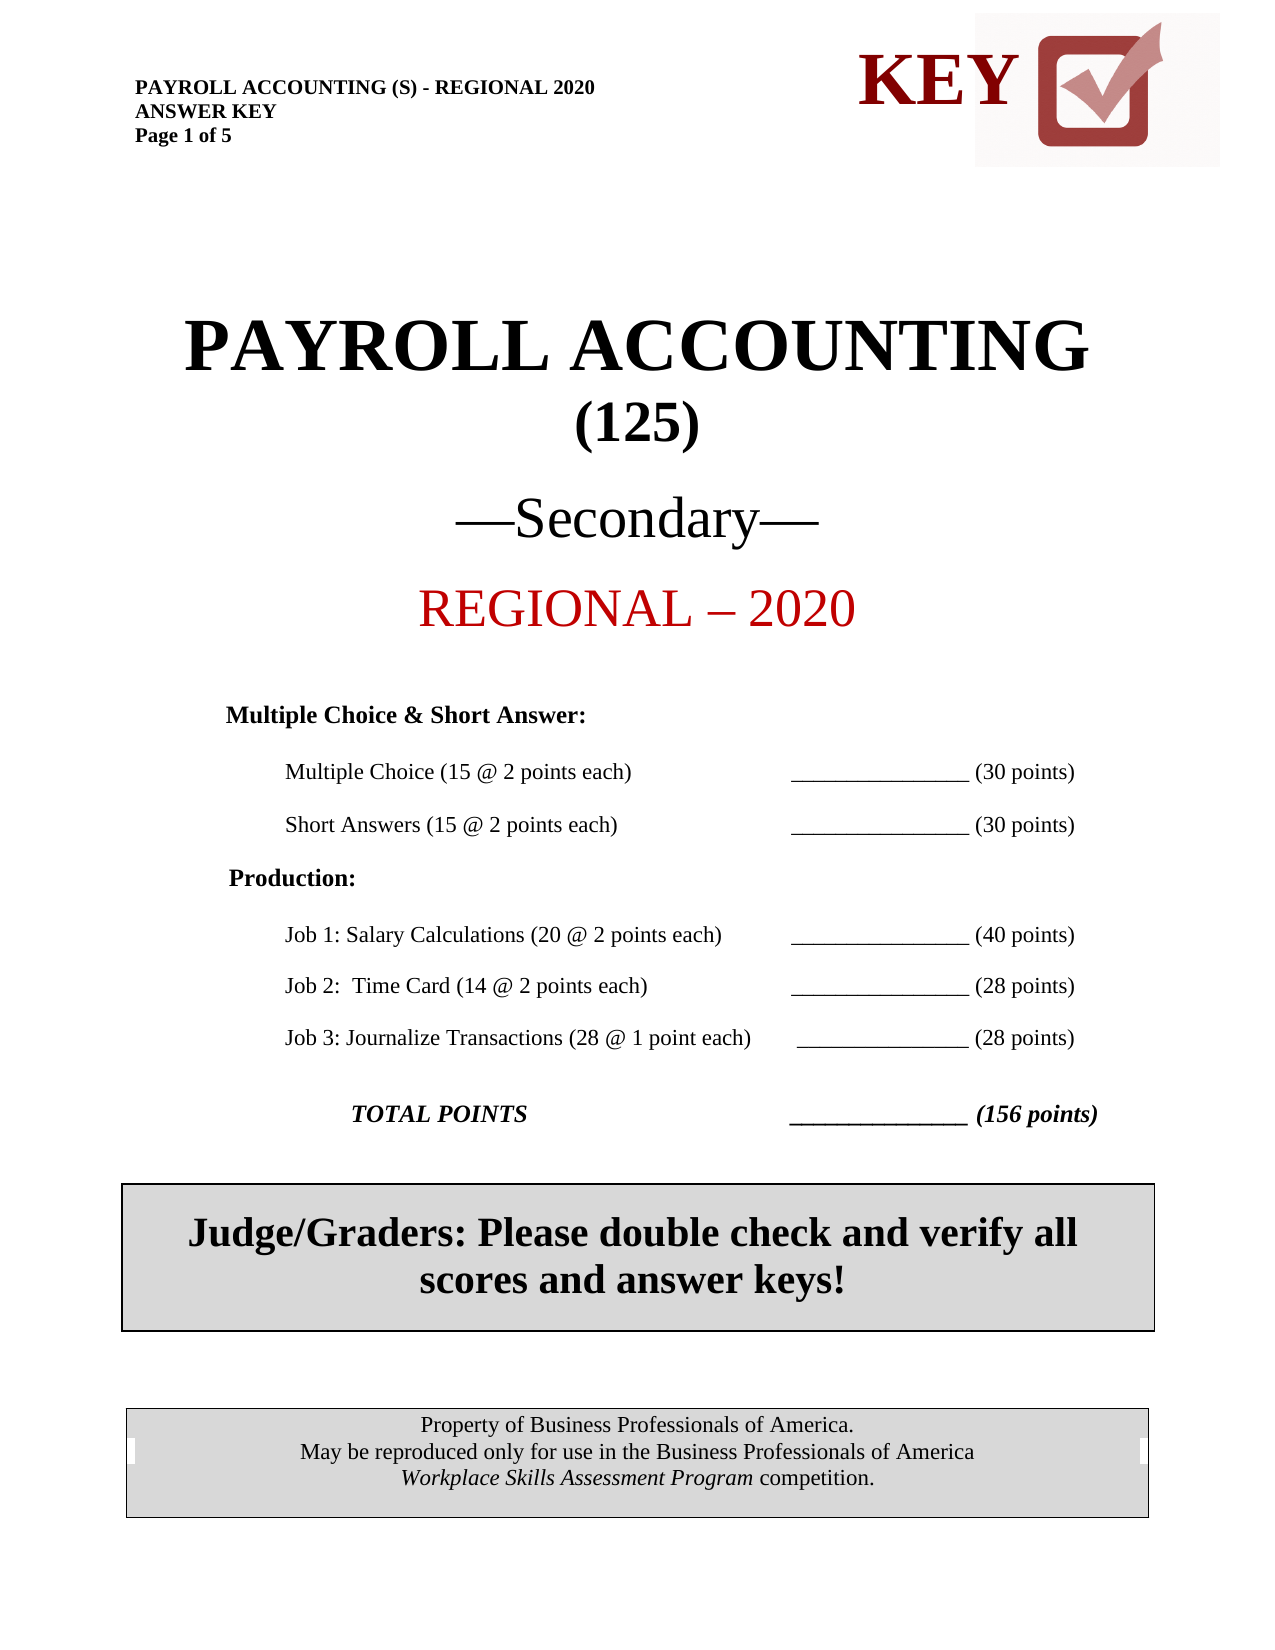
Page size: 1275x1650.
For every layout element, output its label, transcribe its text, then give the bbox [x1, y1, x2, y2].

text Job 3: Journalize Transactions (28 @ 1 point each) _______________ (28 points) [285, 1024, 1147, 1050]
text Job 1: Salary Calculations (20 @ 2 points each) (40 points) [285, 921, 1147, 947]
text Judge/Graders: Please double check and verify all scores and answer keys! [135, 1207, 1131, 1303]
text Production: [229, 863, 1046, 892]
text TOTAL POINTS (156 points) [135, 1099, 1140, 1128]
text —Secondary— [135, 483, 1140, 550]
text REGIONAL – 2020 [135, 576, 1140, 638]
text May be reproduced only for use in the Business Professionals of America [135, 1438, 1140, 1461]
text Multiple Choice (15 @ 2 points each) (30 points) [285, 758, 1138, 784]
text Workplace Skills Assessment Program competition. [127, 1461, 1148, 1517]
text Short Answers (15 @ 2 points each) (30 points) [285, 811, 1138, 837]
text PAYROLL ACCOUNTING [135, 301, 1140, 387]
text Multiple Choice & Short Answer: [135, 701, 1140, 729]
text Job 2: Time Card (14 @ 2 points each) (28 points) [285, 972, 1147, 999]
text (125) [135, 387, 1140, 454]
text Property of Business Professionals of America. [127, 1409, 1148, 1438]
